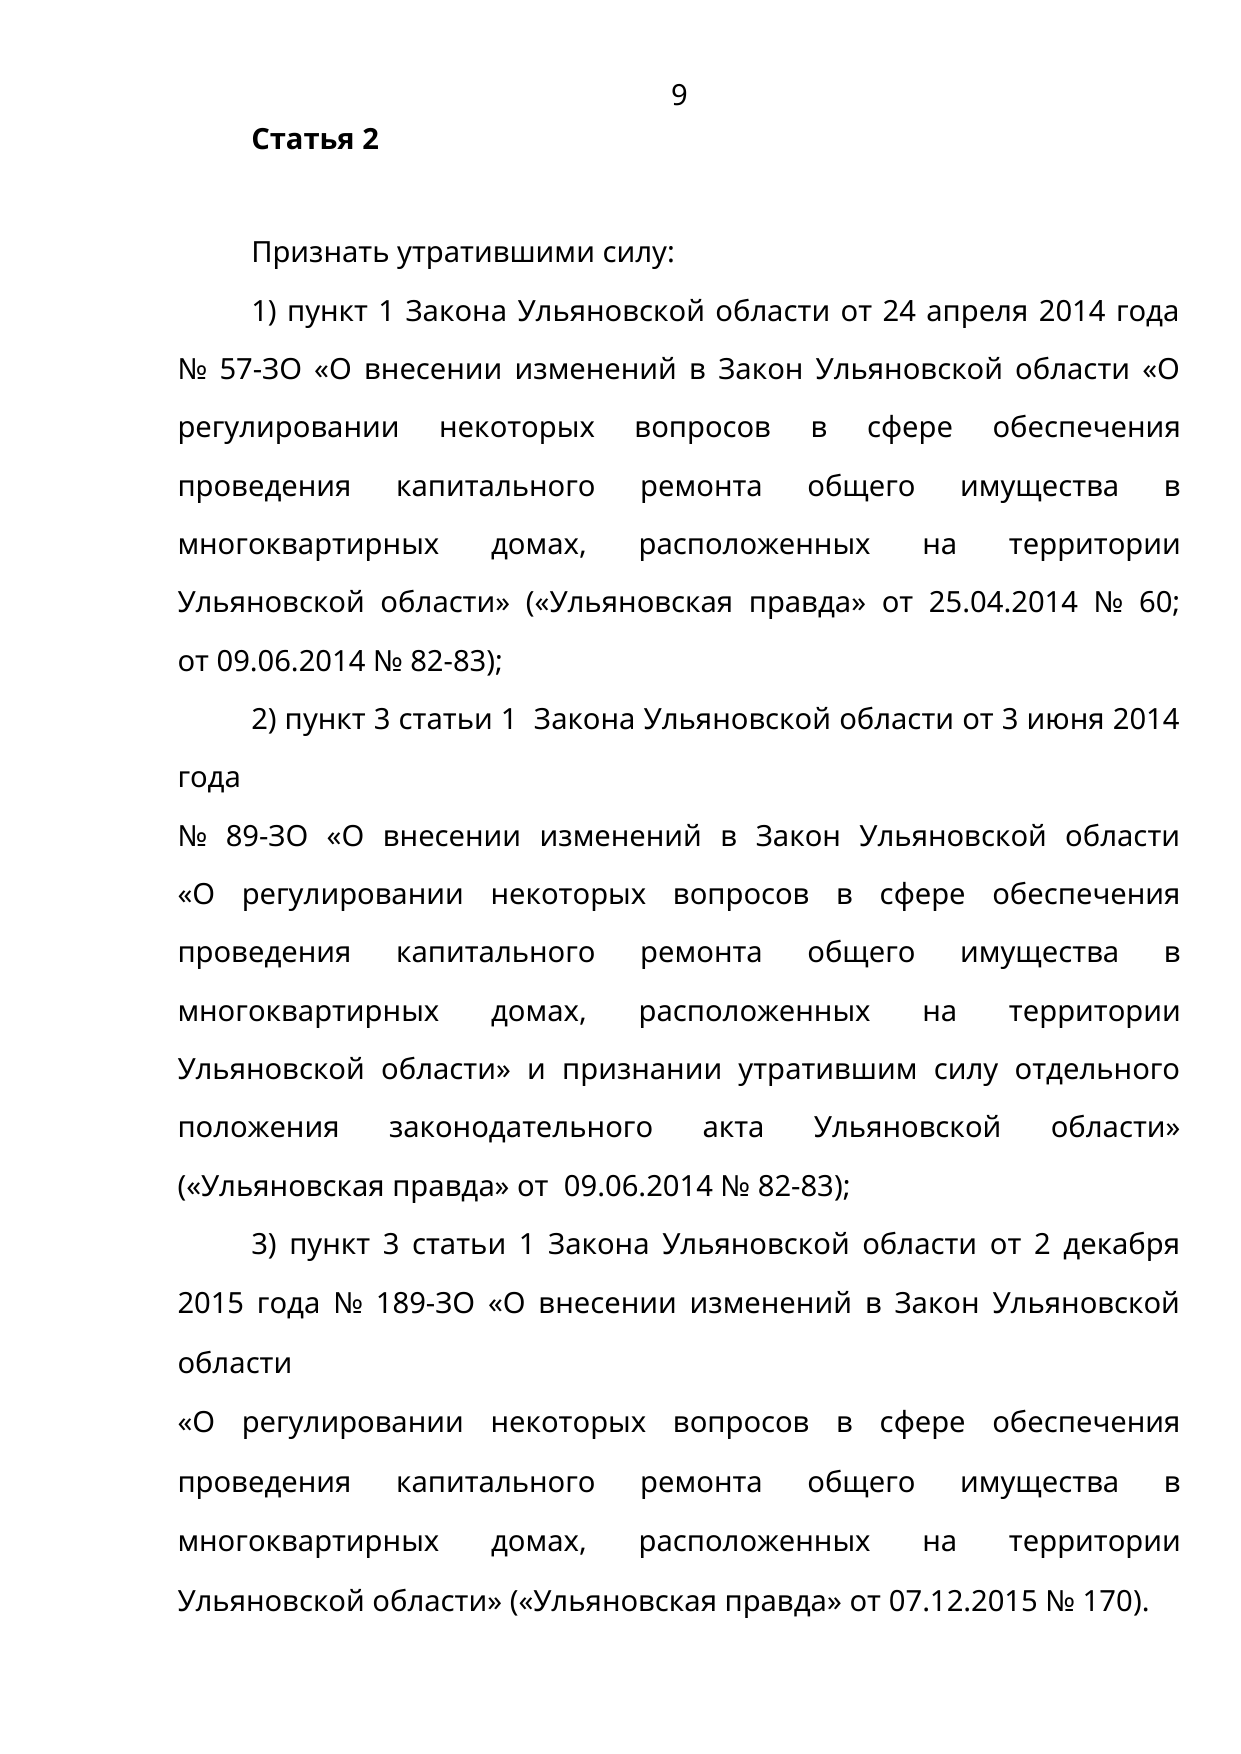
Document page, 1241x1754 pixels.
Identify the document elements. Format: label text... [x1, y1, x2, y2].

text Признать утратившими силу: [177, 232, 1181, 271]
text 3) пункт 3 статьи 1 Закона Ульяновской области от 2 декабря 2015 года № 189-ЗО «О внесении изменений в Закон Ульяновской области «О регулировании некоторых вопросов в сфере обеспечения проведения капитального ремонта общего имущества в многоквартирных домах, расположенных на территории Ульяновской области» («Ульяновская правда» от 07.12.2015 № 170). [177, 1223, 1181, 1620]
text Статья 2 [177, 118, 1181, 158]
text 1) пункт 1 Закона Ульяновской области от 24 апреля 2014 года № 57-ЗО «О внесении изменений в Закон Ульяновской области «О регулировании некоторых вопросов в сфере обеспечения проведения капитального ремонта общего имущества в многоквартирных домах, расположенных на территории Ульяновской области» («Ульяновская правда» от 25.04.2014 № 60; от 09.06.2014 № 82-83); [177, 290, 1181, 679]
text 2) пункт 3 статьи 1 Закона Ульяновской области от 3 июня 2014 года № 89-ЗО «О внесении изменений в Закон Ульяновской области «О регулировании некоторых вопросов в сфере обеспечения проведения капитального ремонта общего имущества в многоквартирных домах, расположенных на территории Ульяновской области» и признании утратившим силу отдельного положения законодательного акта Ульяновской области» («Ульяновская правда» от 09.06.2014 № 82-83); [177, 698, 1181, 1204]
